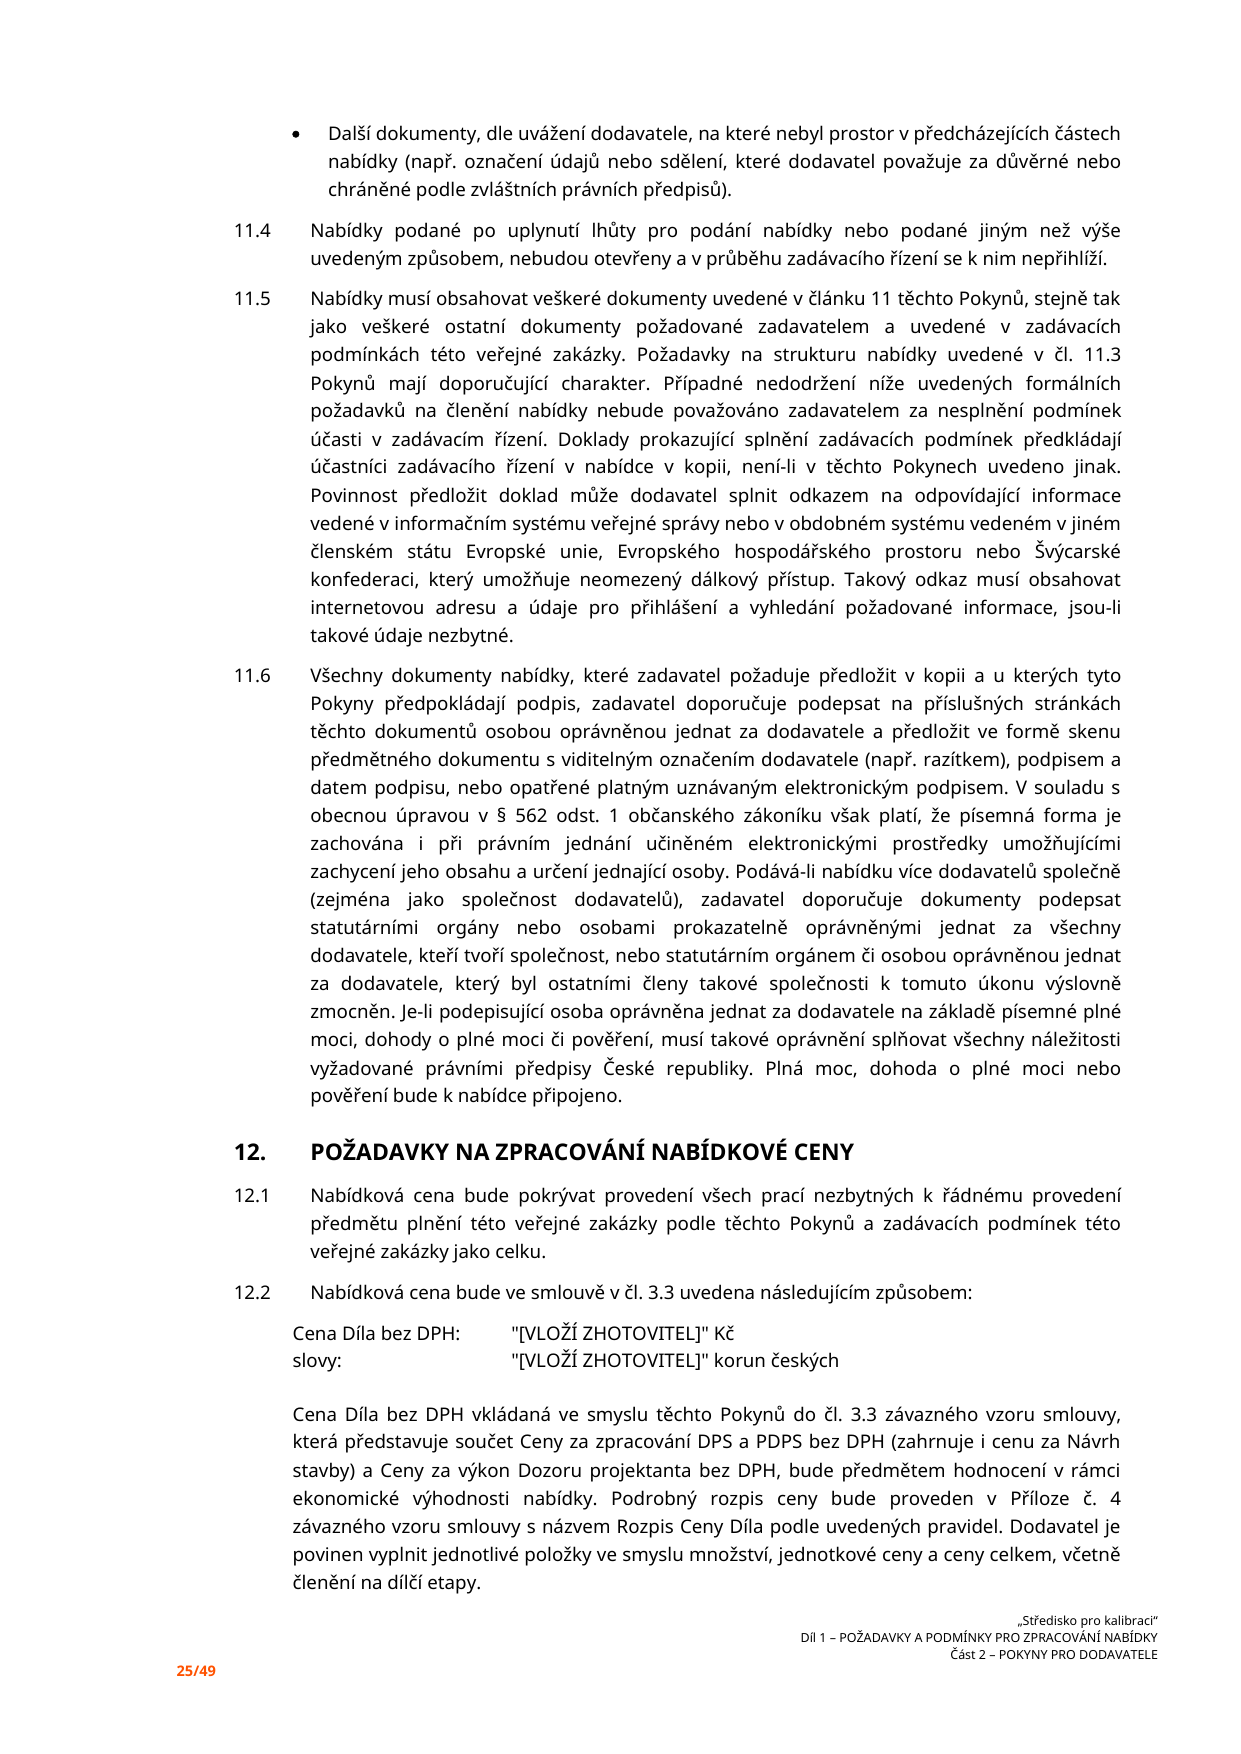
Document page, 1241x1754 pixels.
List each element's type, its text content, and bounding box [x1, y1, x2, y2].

text Další dokumenty, dle uvážení dodavatele, na které nebyl prostor v předcházejících částech nabídky (např. označení údajů nebo sdělení, které dodavatel považuje za důvěrné nebo chráněné podle zvláštních právních předpisů). [292, 121, 1122, 202]
list Cena Díla bez DPH vkládaná ve smyslu těchto Pokynů do čl. 3.3 závazného vzoru smlouvy, která představuje součet Ceny za zpracování DPS a PDPS bez DPH (zahrnuje i cenu za Návrh stavby) a Ceny za výkon Dozoru projektanta bez DPH, bude předmětem hodnocení v rámci ekonomické výhodnosti nabídky. Podrobný rozpis ceny bude proveden v Příloze č. 4 závazného vzoru smlouvy s názvem Rozpis Ceny Díla podle uvedených pravidel. Dodavatel je povinen vyplnit jednotlivé položky ve smyslu množství, jednotkové ceny a ceny celkem, včetně členění na dílčí etapy. [292, 1401, 1122, 1594]
text Nabídky musí obsahovat veškeré dokumenty uvedené v článku 11 těchto Pokynů, stejně tak jako veškeré ostatní dokumenty požadované zadavatelem a uvedené v zadávacích podmínkách této veřejné zakázky. Požadavky na strukturu nabídky uvedené v čl. 11.3 Pokynů mají doporučující charakter. Případné nedodržení níže uvedených formálních požadavků na členění nabídky nebude považováno zadavatelem za nesplnění podmínek účasti v zadávacím řízení. Doklady prokazující splnění zadávacích podmínek předkládají účastníci zadávacího řízení v nabídce v kopii, není-li v těchto Pokynech uvedeno jinak. Povinnost předložit doklad může dodavatel splnit odkazem na odpovídající informace vedené v informačním systému veřejné správy nebo v obdobném systému vedeném v jiném členském státu Evropské unie, Evropského hospodářského prostoru nebo Švýcarské konfederaci, který umožňuje neomezený dálkový přístup. Takový odkaz musí obsahovat internetovou adresu a údaje pro přihlášení a vyhledání požadované informace, jsou-li takové údaje nezbytné. [233, 286, 1122, 647]
text POŽADAVKY NA ZPRACOVÁNÍ NABÍDKOVÉ CENY [233, 1136, 1122, 1167]
text Nabídková cena bude ve smlouvě v čl. 3.3 uvedena následujícím způsobem: [233, 1279, 1122, 1305]
text Všechny dokumenty nabídky, které zadavatel požaduje předložit v kopii a u kterých tyto Pokyny předpokládají podpis, zadavatel doporučuje podepsat na příslušných stránkách těchto dokumentů osobou oprávněnou jednat za dodavatele a předložit ve formě skenu předmětného dokumentu s viditelným označením dodavatele (např. razítkem), podpisem a datem podpisu, nebo opatřené platným uznávaným elektronickým podpisem. V souladu s obecnou úpravou v § 562 odst. 1 občanského zákoníku však platí, že písemná forma je zachována i při právním jednání učiněném elektronickými prostředky umožňujícími zachycení jeho obsahu a určení jednající osoby. Podává-li nabídku více dodavatelů společně (zejména jako společnost dodavatelů), zadavatel doporučuje dokumenty podepsat statutárními orgány nebo osobami prokazatelně oprávněnými jednat za všechny dodavatele, kteří tvoří společnost, nebo statutárním orgánem či osobou oprávněnou jednat za dodavatele, který byl ostatními členy takové společnosti k tomuto úkonu výslovně zmocněn. Je-li podepisující osoba oprávněna jednat za dodavatele na základě písemné plné moci, dohody o plné moci či pověření, musí takové oprávnění splňovat všechny náležitosti vyžadované právními předpisy České republiky. Plná moc, dohoda o plné moci nebo pověření bude k nabídce připojeno. [233, 662, 1122, 1108]
text Nabídková cena bude pokrývat provedení všech prací nezbytných k řádnému provedení předmětu plnění této veřejné zakázky podle těchto Pokynů a zadávacích podmínek této veřejné zakázky jako celku. [233, 1183, 1122, 1264]
text Nabídky podané po uplynutí lhůty pro podání nabídky nebo podané jiným než výše uvedeným způsobem, nebudou otevřeny a v průběhu zadávacího řízení se k nim nepřihlíží. [233, 217, 1122, 271]
list slovy: "[VLOŽÍ ZHOTOVITEL]" korun českých [292, 1348, 1122, 1373]
list Cena Díla bez DPH: "[VLOŽÍ ZHOTOVITEL]" Kč [292, 1320, 1122, 1345]
